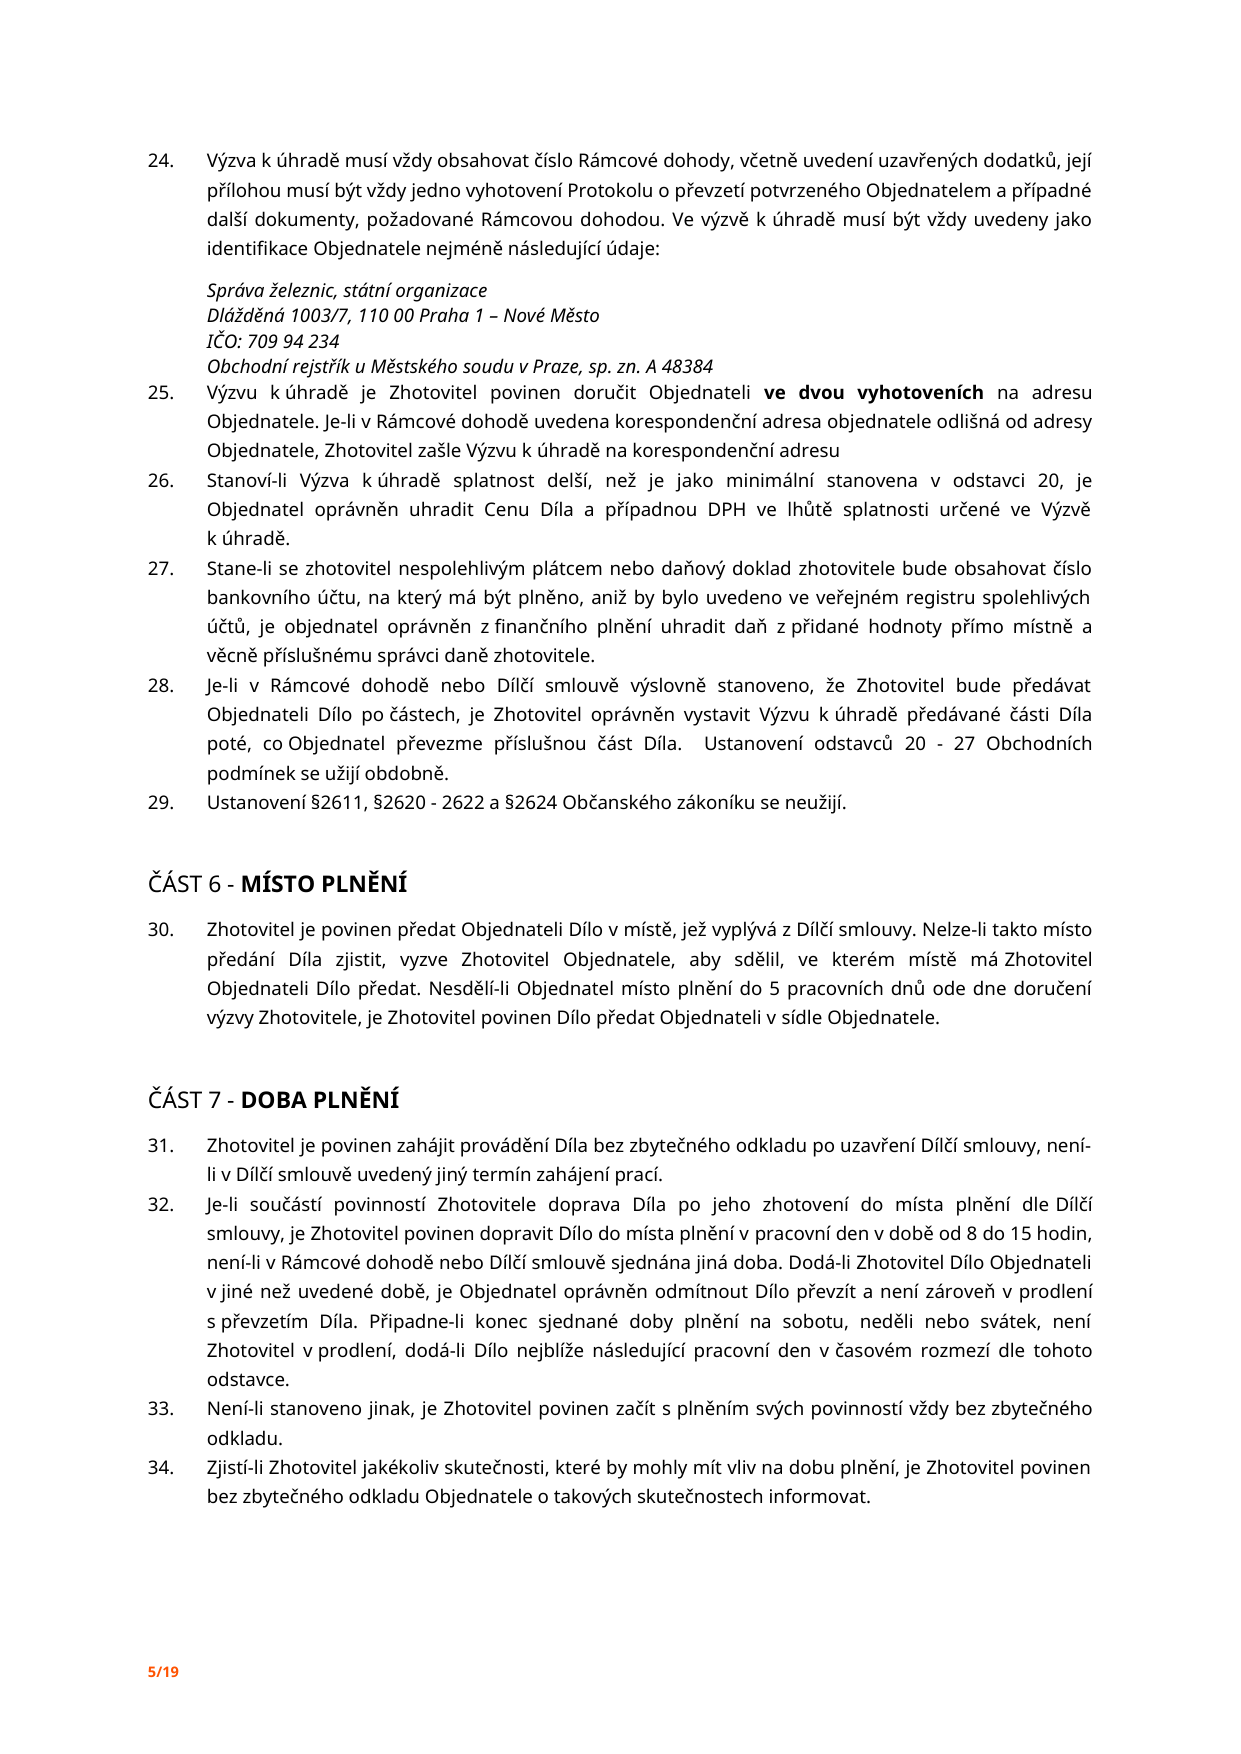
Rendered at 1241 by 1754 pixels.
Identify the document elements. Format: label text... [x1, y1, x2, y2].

subtitle MÍSTO PLNĚNÍ [148, 868, 1093, 899]
list Výzvu k úhradě je Zhotovitel povinen doručit Objednateli ve dvou vyhotoveních na adresu Objednatele. Je-li v Rámcové dohodě uvedena korespondenční adresa objednatele odlišná od adresy Objednatele, Zhotovitel zašle Výzvu k úhradě na korespondenční adresu [148, 379, 1093, 463]
list Stanoví-li Výzva k úhradě splatnost delší, než je jako minimální stanovena v odstavci 20, je Objednatel oprávněn uhradit Cenu Díla a případnou DPH ve lhůtě splatnosti určené ve Výzvě k úhradě. [148, 467, 1093, 551]
list Zjistí-li Zhotovitel jakékoliv skutečnosti, které by mohly mít vliv na dobu plnění, je Zhotovitel povinen bez zbytečného odkladu Objednatele o takových skutečnostech informovat. [148, 1454, 1093, 1509]
subtitle DOBA PLNĚNÍ [148, 1084, 1093, 1115]
list Je-li v Rámcové dohodě nebo Dílčí smlouvě výslovně stanoveno, že Zhotovitel bude předávat Objednateli Dílo po částech, je Zhotovitel oprávněn vystavit Výzvu k úhradě předávané části Díla poté, co Objednatel převezme příslušnou část Díla. Ustanovení odstavců 20 - 27 Obchodních podmínek se užijí obdobně. [148, 672, 1093, 785]
list Stane-li se zhotovitel nespolehlivým plátcem nebo daňový doklad zhotovitele bude obsahovat číslo bankovního účtu, na který má být plněno, aniž by bylo uvedeno ve veřejném registru spolehlivých účtů, je objednatel oprávněn z finančního plnění uhradit daň z přidané hodnoty přímo místně a věcně příslušnému správci daně zhotovitele. [148, 555, 1093, 668]
text Správa železnic, státní organizace [207, 277, 1093, 303]
text Obchodní rejstřík u Městského soudu v Praze, sp. zn. A 48384 [207, 354, 1093, 379]
text Dlážděná 1003/7, 110 00 Praha 1 – Nové Město [207, 303, 1093, 328]
list Není-li stanoveno jinak, je Zhotovitel povinen začít s plněním svých povinností vždy bez zbytečného odkladu. [148, 1396, 1093, 1451]
list Zhotovitel je povinen předat Objednateli Dílo v místě, jež vyplývá z Dílčí smlouvy. Nelze-li takto místo předání Díla zjistit, vyzve Zhotovitel Objednatele, aby sdělil, ve kterém místě má Zhotovitel Objednateli Dílo předat. Nesdělí-li Objednatel místo plnění do 5 pracovních dnů ode dne doručení výzvy Zhotovitele, je Zhotovitel povinen Dílo předat Objednateli v sídle Objednatele. [148, 917, 1093, 1030]
list Je-li součástí povinností Zhotovitele doprava Díla po jeho zhotovení do místa plnění dle Dílčí smlouvy, je Zhotovitel povinen dopravit Dílo do místa plnění v pracovní den v době od 8 do 15 hodin, není-li v Rámcové dohodě nebo Dílčí smlouvě sjednána jiná doba. Dodá-li Zhotovitel Dílo Objednateli v jiné než uvedené době, je Objednatel oprávněn odmítnout Dílo převzít a není zároveň v prodlení s převzetím Díla. Připadne-li konec sjednané doby plnění na sobotu, neděli nebo svátek, není Zhotovitel v prodlení, dodá-li Dílo nejblíže následující pracovní den v časovém rozmezí dle tohoto odstavce. [148, 1191, 1093, 1392]
list Výzva k úhradě musí vždy obsahovat číslo Rámcové dohody, včetně uvedení uzavřených dodatků, její přílohou musí být vždy jedno vyhotovení Protokolu o převzetí potvrzeného Objednatelem a případné další dokumenty, požadované Rámcovou dohodou. Ve výzvě k úhradě musí být vždy uvedeny jako identifikace Objednatele nejméně následující údaje: [148, 148, 1093, 261]
text IČO: 709 94 234 [207, 328, 1093, 354]
list Ustanovení §2611, §2620 - 2622 a §2624 Občanského zákoníku se neužijí. [148, 789, 1093, 814]
list Zhotovitel je povinen zahájit provádění Díla bez zbytečného odkladu po uzavření Dílčí smlouvy, není-li v Dílčí smlouvě uvedený jiný termín zahájení prací. [148, 1132, 1093, 1187]
